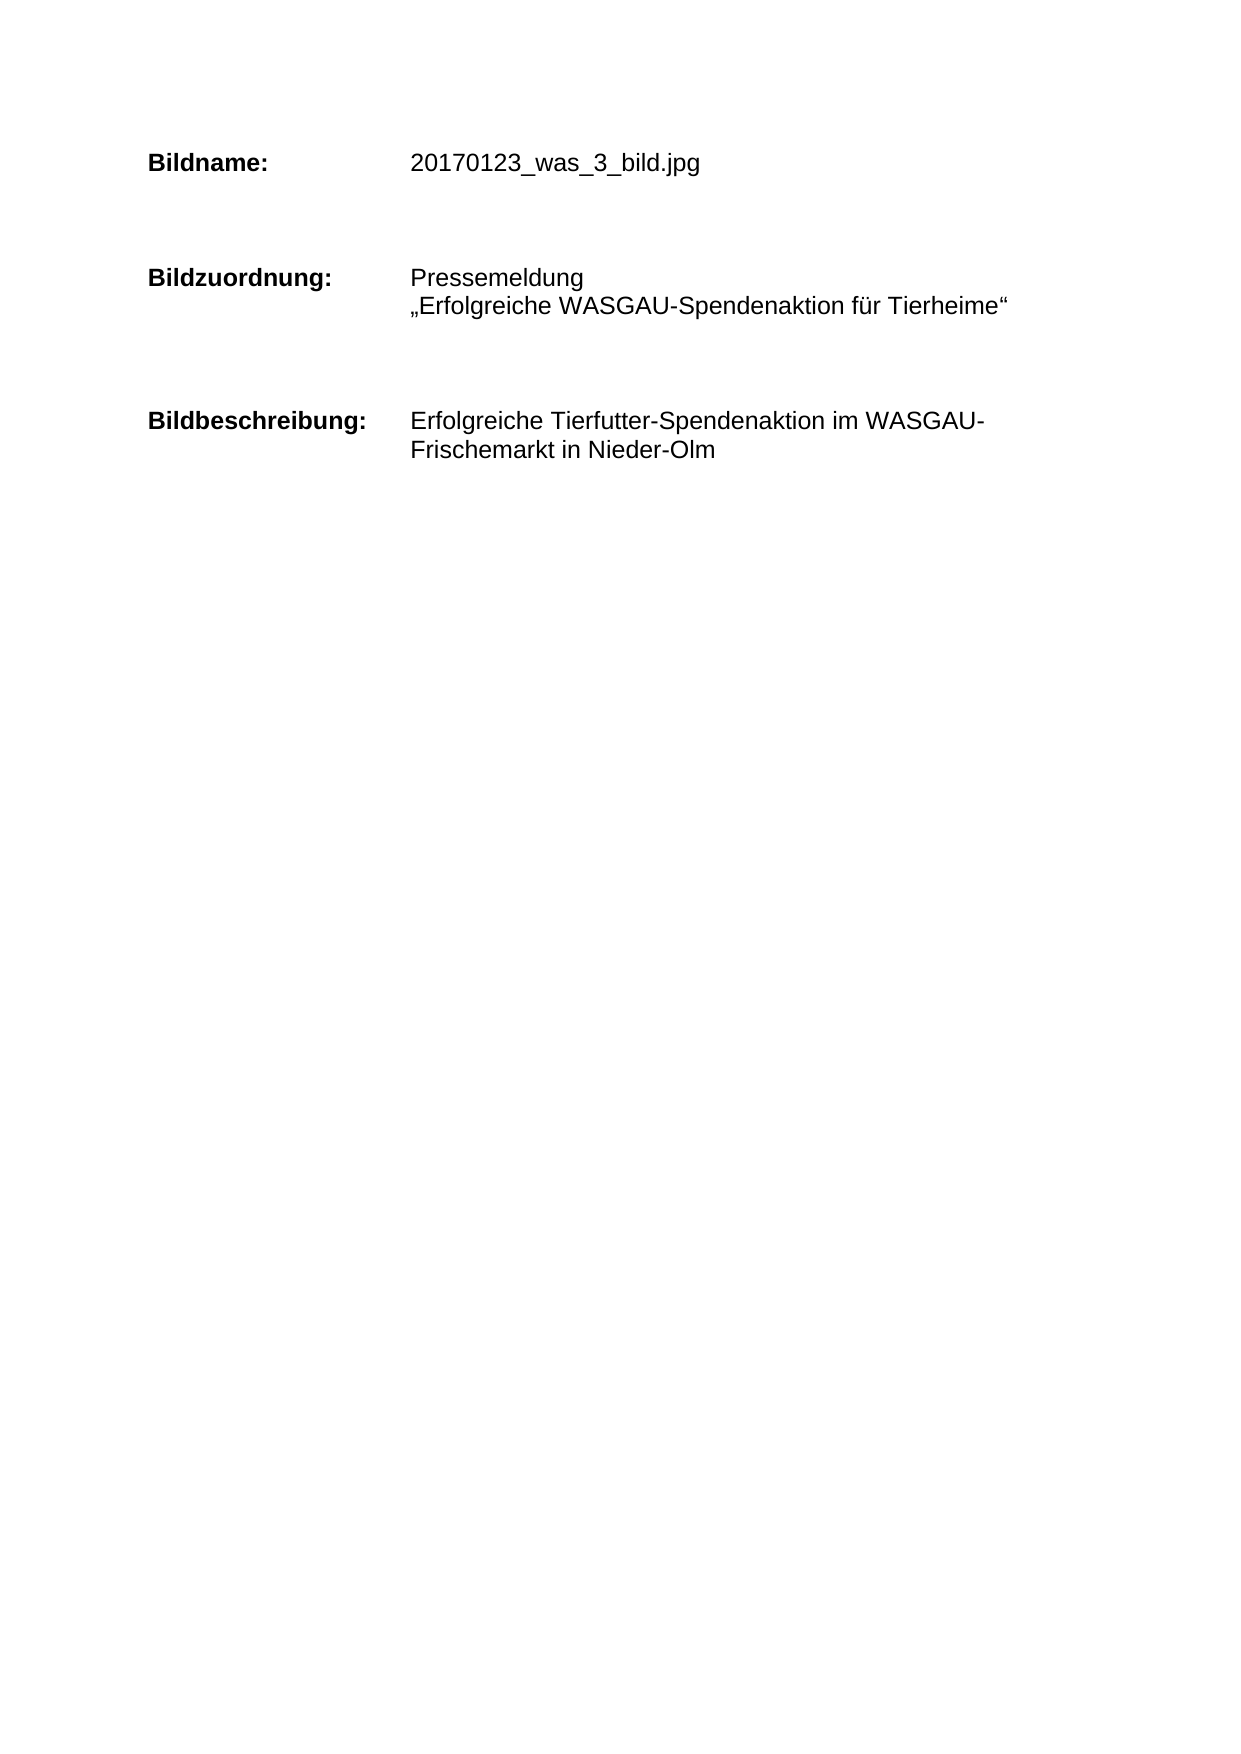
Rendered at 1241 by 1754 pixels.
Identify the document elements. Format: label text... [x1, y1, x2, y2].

text Bildname: 20170123_was_3_bild.jpg [148, 148, 1093, 176]
text „Erfolgreiche WASGAU-Spendenaktion für Tierheime“ [148, 291, 1093, 320]
text Bildbeschreibung: Erfolgreiche Tierfutter-Spendenaktion im WASGAU-Frischemarkt in Nieder-Olm [148, 406, 1093, 464]
text Bildzuordnung: Pressemeldung [148, 263, 1093, 291]
